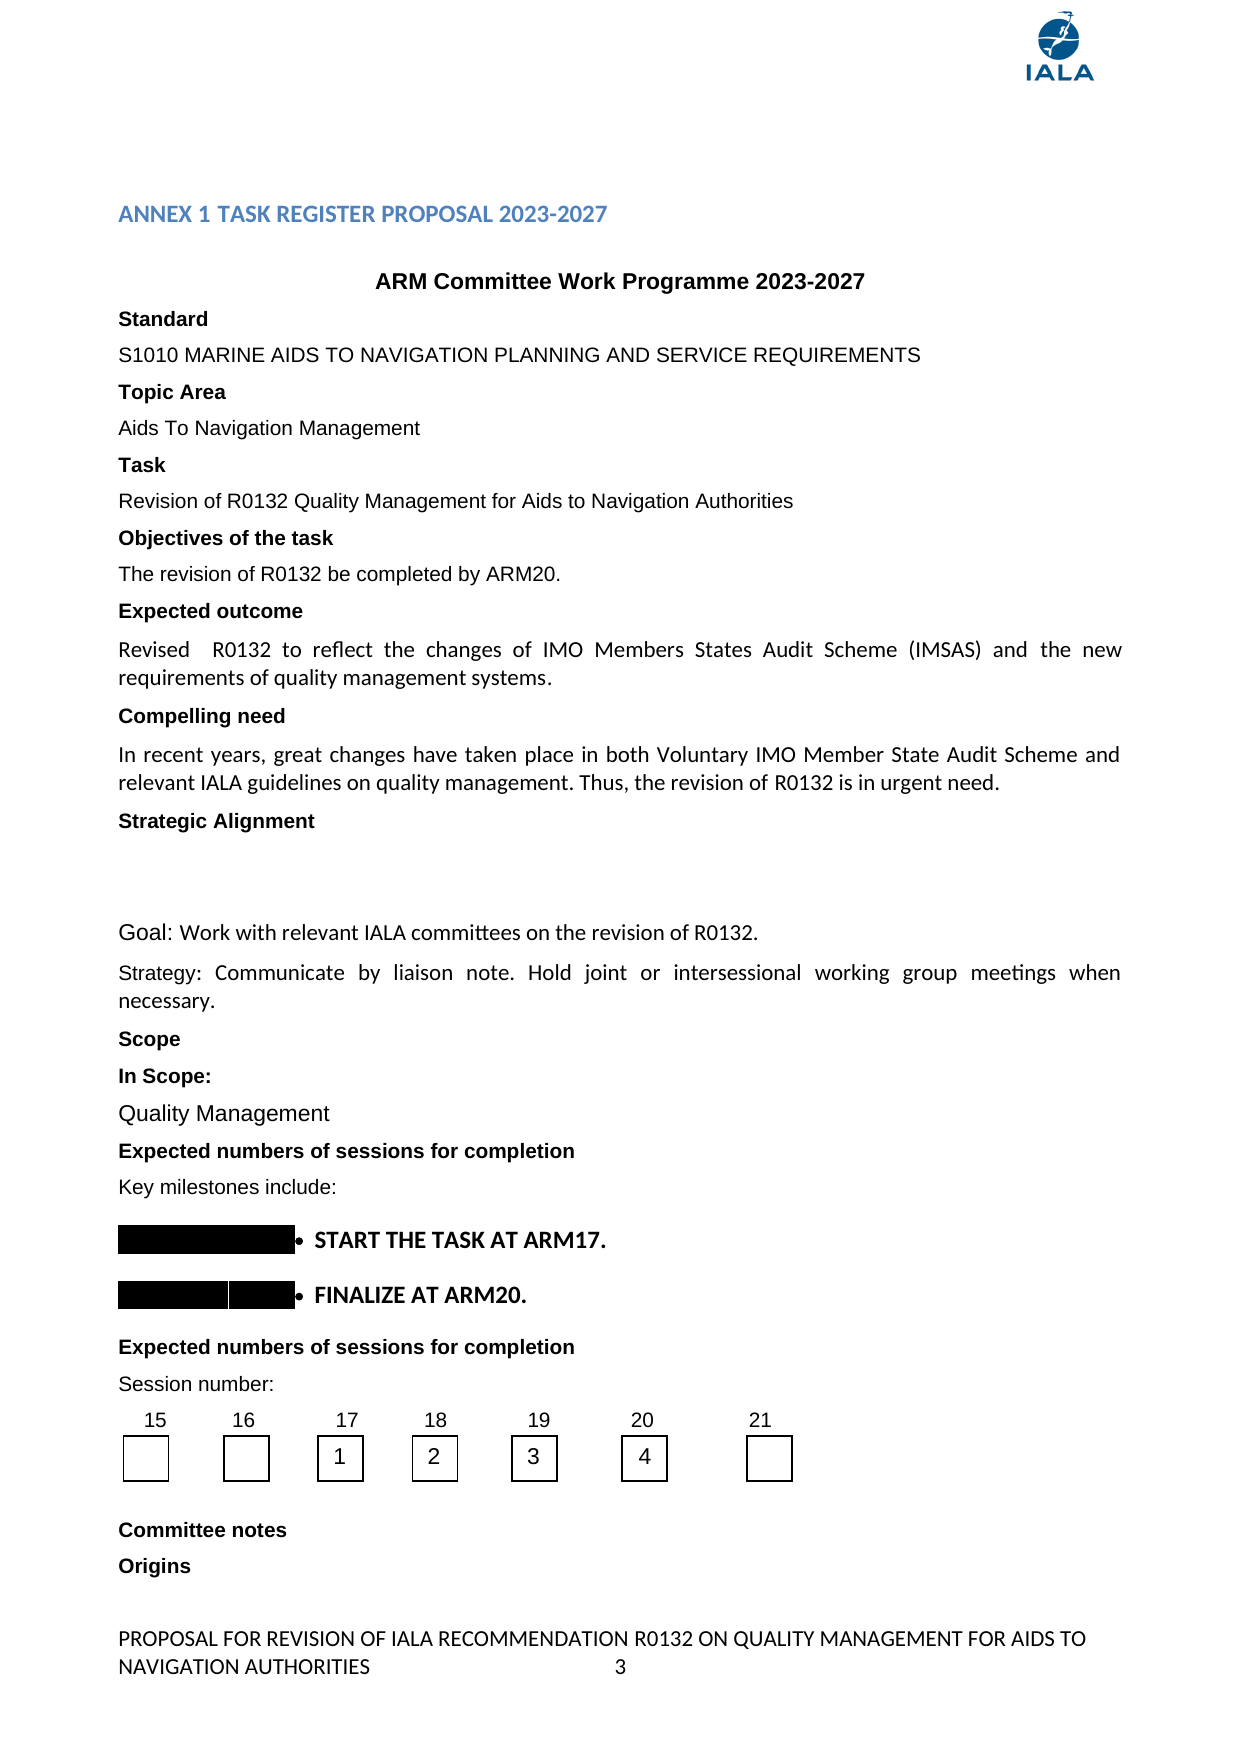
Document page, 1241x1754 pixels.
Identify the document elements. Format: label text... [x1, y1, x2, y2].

picture [1011, 3, 1106, 96]
subtitle ANNEX 1 Task register proposal 2023-2027 [118, 199, 1122, 229]
